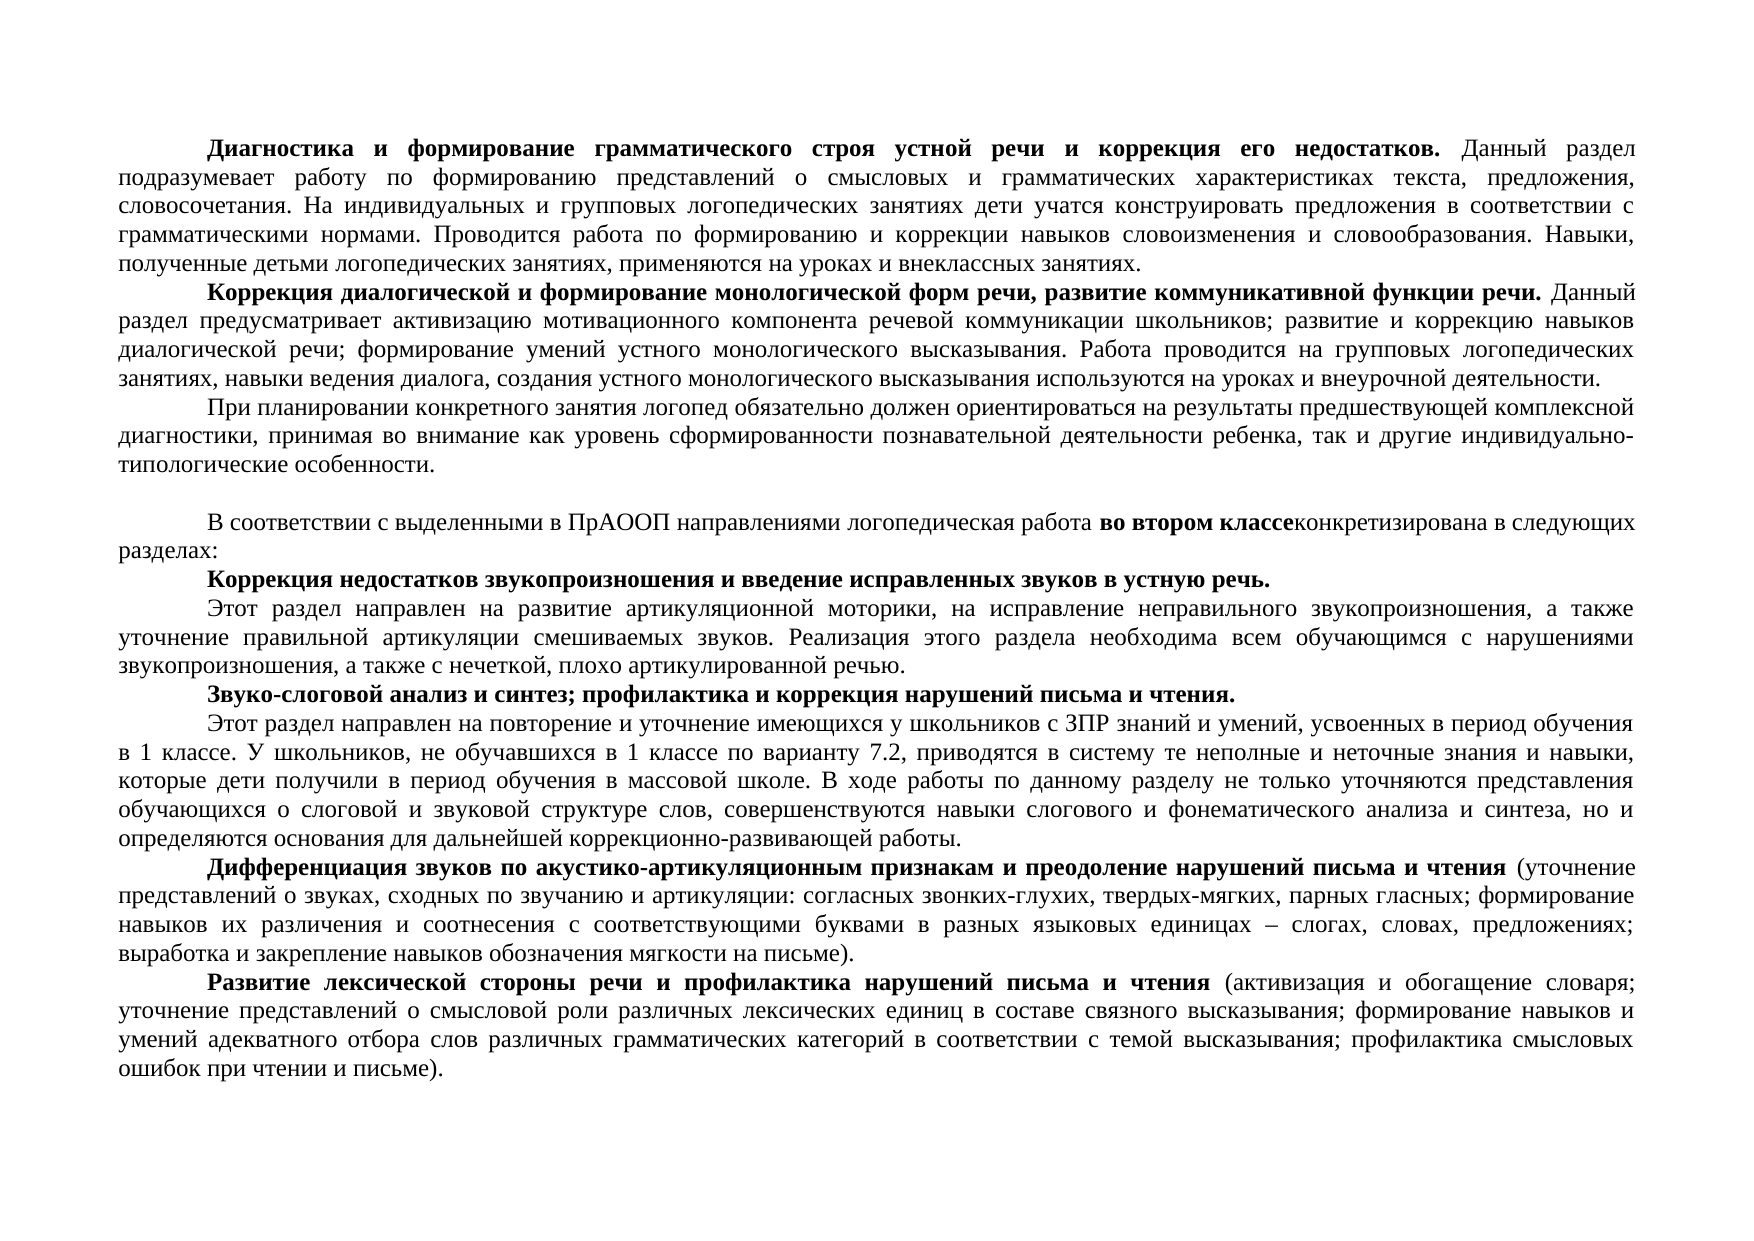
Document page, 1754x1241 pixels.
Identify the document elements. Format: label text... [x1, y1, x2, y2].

text Развитие лексической стороны речи и профилактика нарушений письма и чтения (активизация и обогащение словаря; уточнение представлений о смысловой роли различных лексических единиц в составе связного высказывания; формирование навыков и умений адекватного отбора слов различных грамматических категорий в соответствии с темой высказывания; профилактика смысловых ошибок при чтении и письме). [118, 967, 1636, 1082]
text Диагностика и формирование грамматического строя устной речи и коррекция его недостатков. Данный раздел подразумевает работу по формированию представлений о смысловых и грамматических характеристиках текста, предложения, словосочетания. На индивидуальных и групповых логопедических занятиях дети учатся конструировать предложения в соответствии с грамматическими нормами. Проводится работа по формированию и коррекции навыков словоизменения и словообразования. Навыки, полученные детьми логопедических занятиях, применяются на уроках и внеклассных занятиях. [118, 133, 1636, 277]
text Этот раздел направлен на развитие артикуляционной моторики, на исправление неправильного звукопроизношения, а также уточнение правильной артикуляции смешиваемых звуков. Реализация этого раздела необходима всем обучающимся с нарушениями звукопроизношения, а также с нечеткой, плохо артикулированной речью. [118, 593, 1636, 679]
text Коррекция недостатков звукопроизношения и введение исправленных звуков в устную речь. [118, 564, 1636, 593]
text Этот раздел направлен на повторение и уточнение имеющихся у школьников с ЗПР знаний и умений, усвоенных в период обучения в 1 классе. У школьников, не обучавшихся в 1 классе по варианту 7.2, приводятся в систему те неполные и неточные знания и навыки, которые дети получили в период обучения в массовой школе. В ходе работы по данному разделу не только уточняются представления обучающихся о слоговой и звуковой структуре слов, совершенствуются навыки слогового и фонематического анализа и синтеза, но и определяются основания для дальнейшей коррекционно-развивающей работы. [118, 708, 1636, 852]
text Дифференциация звуков по акустико-артикуляционным признакам и преодоление нарушений письма и чтения (уточнение представлений о звуках, сходных по звучанию и артикуляции: согласных звонких-глухих, твердых-мягких, парных гласных; формирование навыков их различения и соотнесения с соответствующими буквами в разных языковых единицах – слогах, словах, предложениях; выработка и закрепление навыков обозначения мягкости на письме). [118, 852, 1636, 967]
text При планировании конкретного занятия логопед обязательно должен ориентироваться на результаты предшествующей комплексной диагностики, принимая во внимание как уровень сформированности познавательной деятельности ребенка, так и другие индивидуально-типологические особенности. [118, 392, 1636, 478]
text Коррекция диалогической и формирование монологической форм речи, развитие коммуникативной функции речи. Данный раздел предусматривает активизацию мотивационного компонента речевой коммуникации школьников; развитие и коррекцию навыков диалогической речи; формирование умений устного монологического высказывания. Работа проводится на групповых логопедических занятиях, навыки ведения диалога, создания устного монологического высказывания используются на уроках и внеурочной деятельности. [118, 277, 1636, 392]
text В соответствии с выделенными в ПрАООП направлениями логопедическая работа во втором классеконкретизирована в следующих разделах: [118, 507, 1636, 564]
text Звуко-слоговой анализ и синтез; профилактика и коррекция нарушений письма и чтения. [118, 679, 1636, 708]
